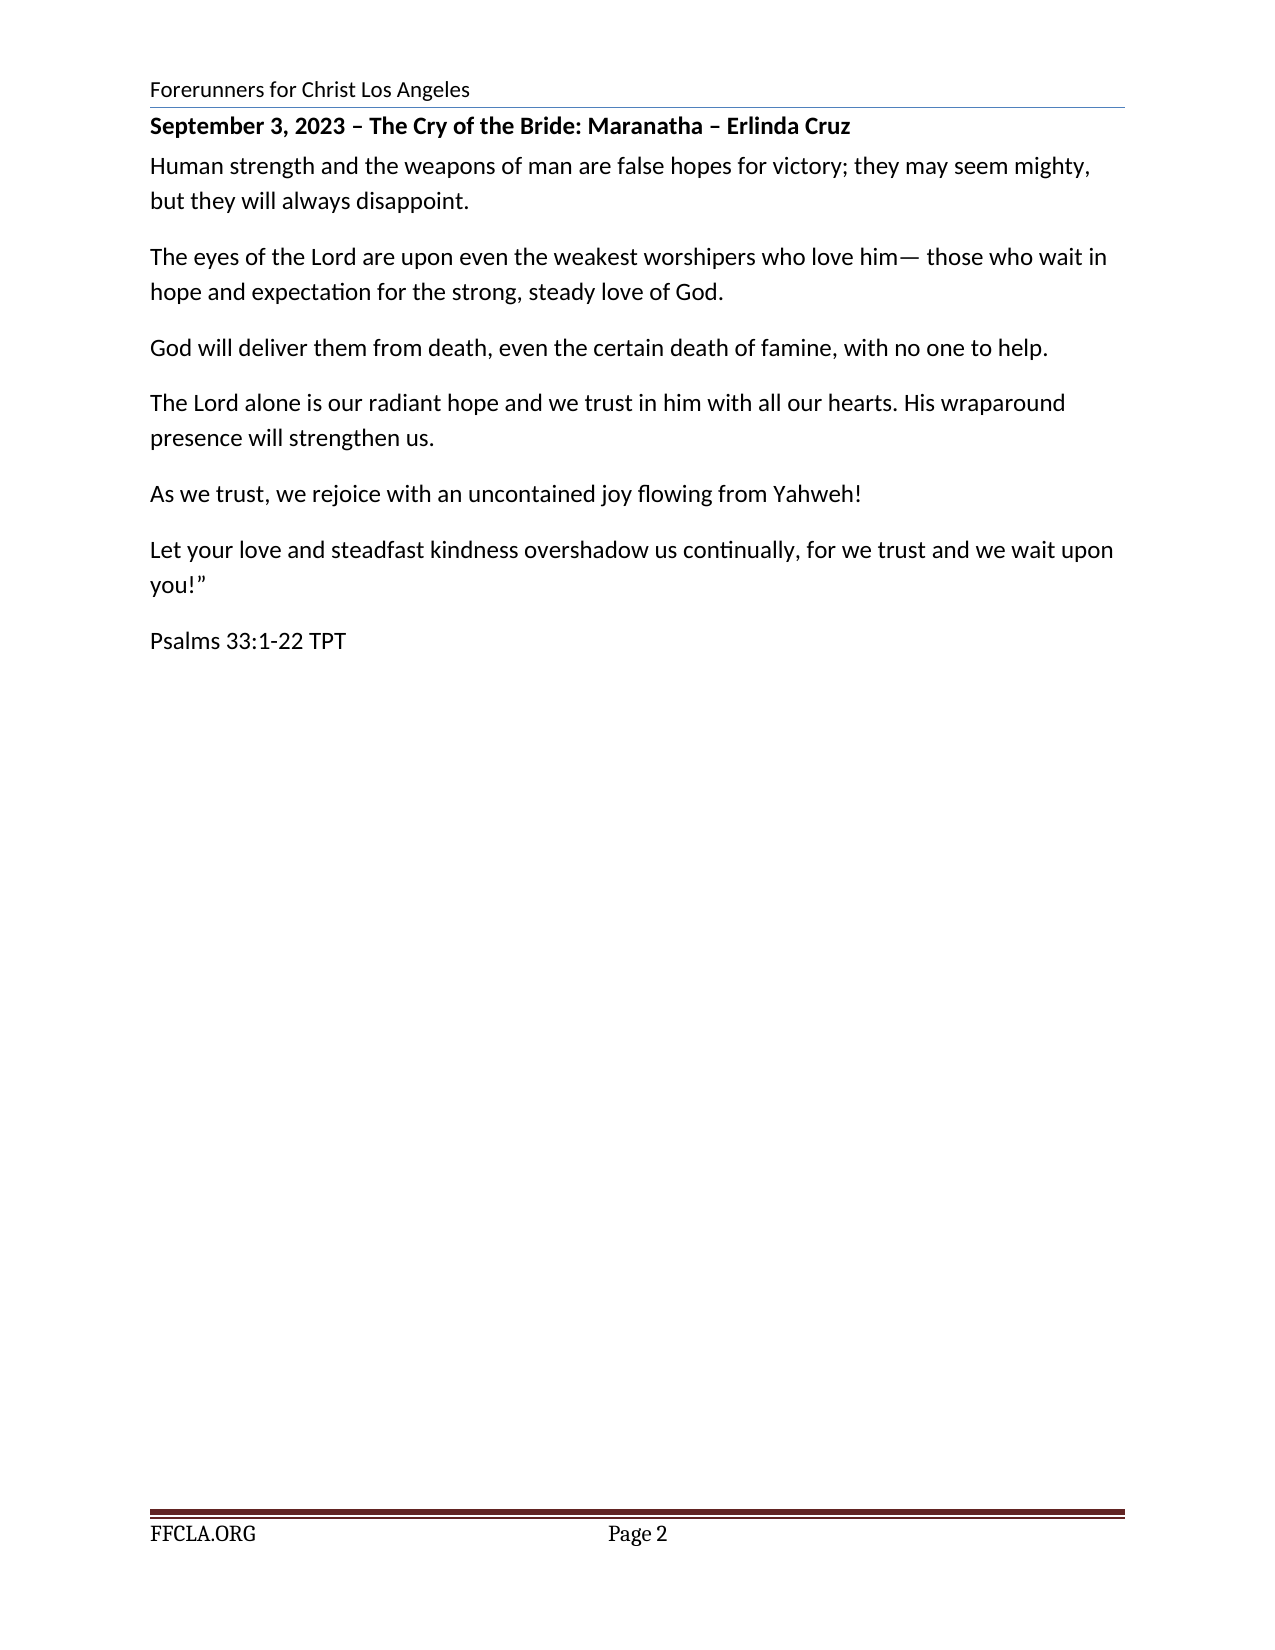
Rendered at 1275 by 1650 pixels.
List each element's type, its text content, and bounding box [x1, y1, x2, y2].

text The Lord alone is our radiant hope and we trust in him with all our hearts. His wraparound presence will strengthen us. [150, 387, 1125, 453]
text God will deliver them from death, even the certain death of famine, with no one to help. [150, 332, 1125, 362]
text As we trust, we rejoice with an uncontained joy flowing from Yahweh! [150, 478, 1125, 509]
text Let your love and steadfast kindness overshadow us continually, for we trust and we wait upon you!” [150, 534, 1125, 600]
text Psalms 33:1-22 TPT [150, 625, 1125, 656]
text Human strength and the weapons of man are false hopes for victory; they may seem mighty, but they will always disappoint. [150, 150, 1125, 216]
text The eyes of the Lord are upon even the weakest worshipers who love him— those who wait in hope and expectation for the strong, steady love of God. [150, 241, 1125, 306]
